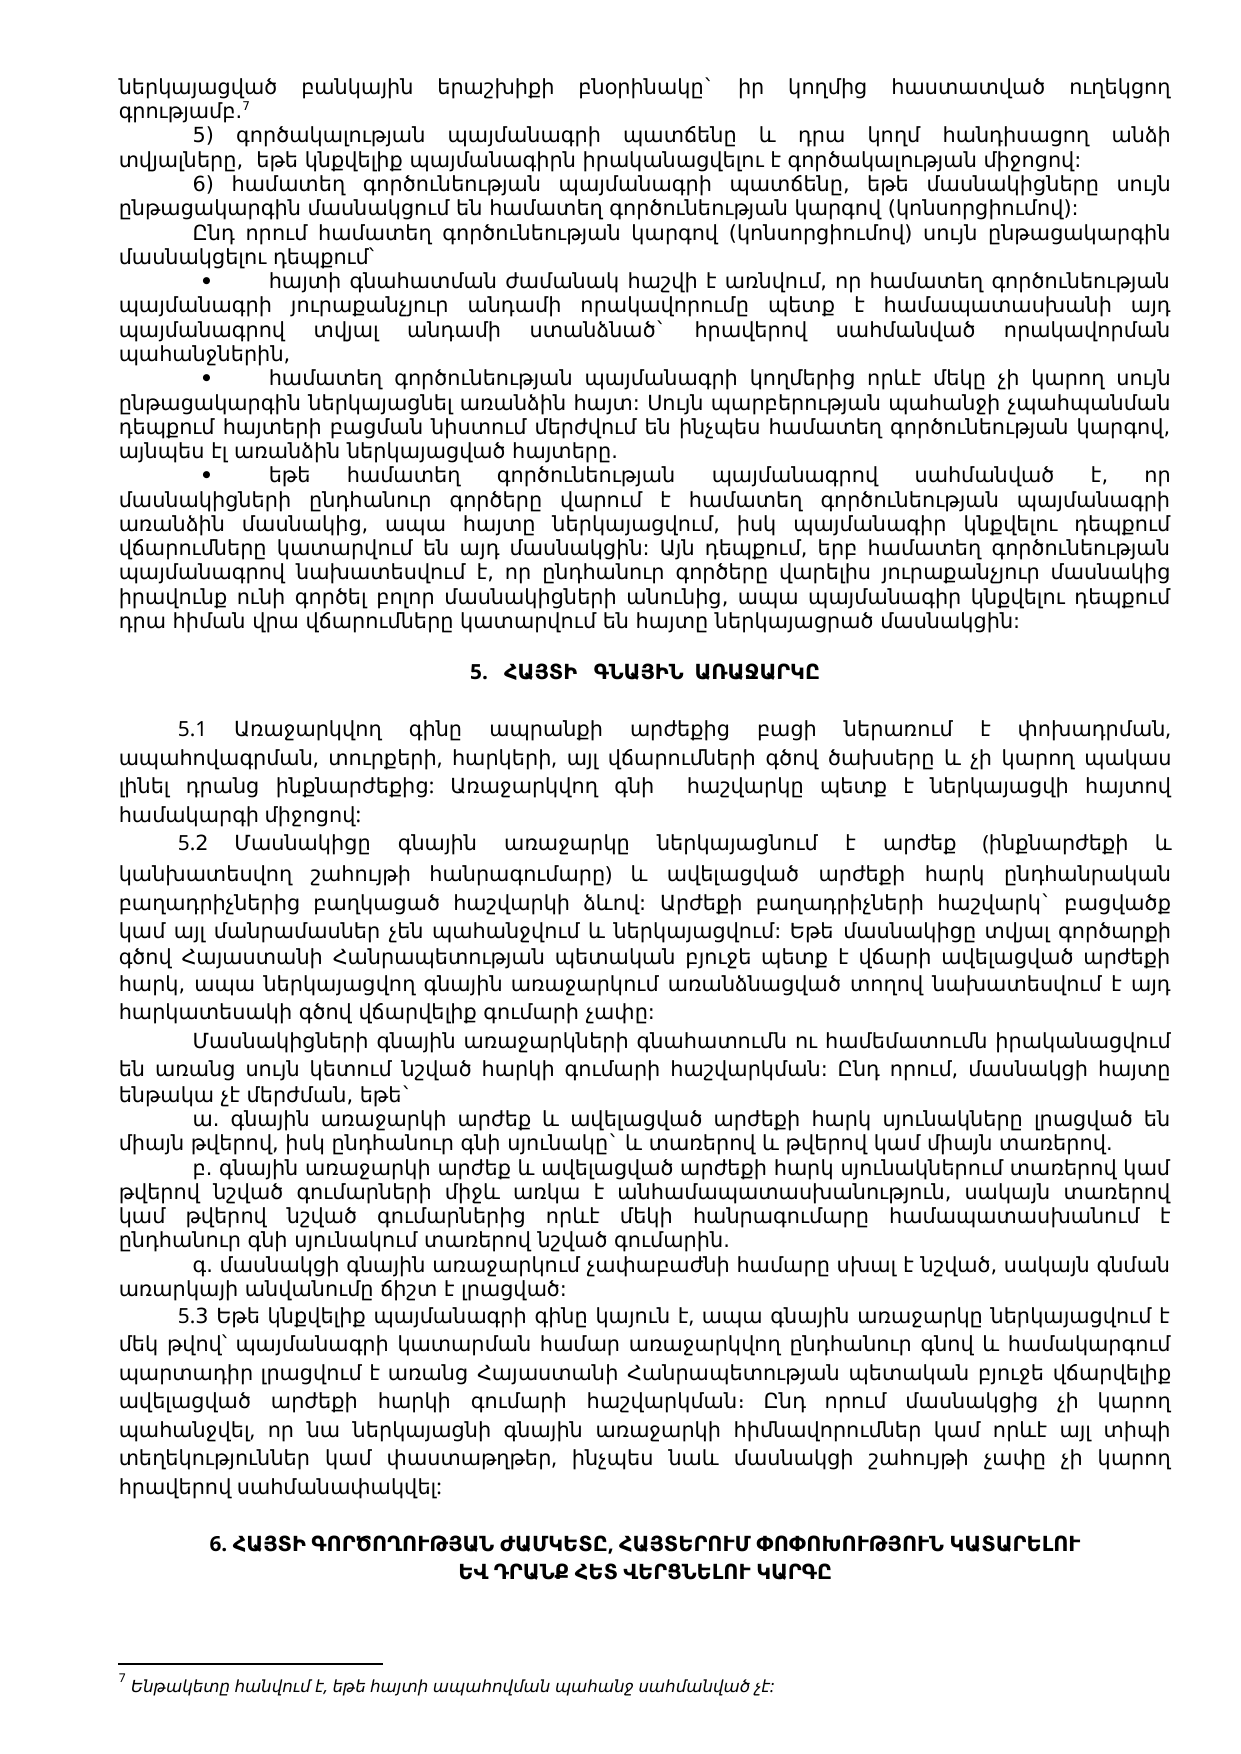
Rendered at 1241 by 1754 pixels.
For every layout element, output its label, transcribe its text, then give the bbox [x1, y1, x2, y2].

text Ընդ որում համատեղ գործունեության կարգով (կոնսորցիումով) սույն ընթացակարգին մասնակցելու դեպքում՝ [118, 221, 1171, 269]
text բ. գնային առաջարկի արժեք և ավելացված արժեքի հարկ սյունակներում տառերով կամ թվերով նշված գումարների միջև առկա է անհամապատասխանություն, սակայն տառերով կամ թվերով նշված գումարներից որևէ մեկի հանրագումարը համապատասխանում է ընդհանուր գնի սյունակում տառերով նշված գումարին. [118, 1156, 1171, 1253]
list հայտի գնահատման ժամանակ հաշվի է առնվում, որ համատեղ գործունեության պայմանագրի յուրաքանչյուր անդամի որակավորումը պետք է համապատասխանի այդ պայմանագրով տվյալ անդամի ստանձնած` հրավերով սահմանված որակավորման պահանջներին, [118, 269, 1171, 366]
text 5.2 Մասնակիցը գնային առաջարկը ներկայացնում է արժեք (ինքնարժեքի և կանխատեսվող շահույթի հանրագումարը) և ավելացված արժեքի հարկ ընդհանրական բաղադրիչներից բաղկացած հաշվարկի ձևով: Արժեքի բաղադրիչների հաշվարկ` բացվածք կամ այլ մանրամասներ չեն պահանջվում և ներկայացվում: Եթե մասնակիցը տվյալ գործարքի գծով Հայաստանի Հանրապետության պետական բյուջե պետք է վճարի ավելացված արժեքի հարկ, ապա ներկայացվող գնային առաջարկում առանձնացված տողով նախատեսվում է այդ հարկատեսակի գծով վճարվելիք գումարի չափը: [118, 828, 1171, 1026]
text ա. գնային առաջարկի արժեք և ավելացված արժեքի հարկ սյունակները լրացված են միայն թվերով, իսկ ընդհանուր գնի սյունակը` և տառերով և թվերով կամ միայն տառերով. [118, 1107, 1171, 1156]
text 5) գործակալության պայմանագրի պատճենը և դրա կողմ հանդիսացող անձի տվյալները, եթե կնքվելիք պայմանագիրն իրականացվելու է գործակալության միջոցով: [118, 123, 1171, 172]
text 6. ՀԱՅՏԻ ԳՈՐԾՈՂՈՒԹՅԱՆ ԺԱՄԿԵՏԸ, ՀԱՅՏԵՐՈՒՄ ՓՈՓՈԽՈՒԹՅՈՒՆ ԿԱՏԱՐԵԼՈՒ [118, 1529, 1171, 1557]
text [118, 75, 1171, 123]
text 5.1 Առաջարկվող գինը ապրանքի արժեքից բացի ներառում է փոխադրման, ապահովագրման, տուրքերի, հարկերի, այլ վճարումների գծով ծախսերը և չի կարող պակաս լինել դրանց ինքնարժեքից: Առաջարկվող գնի հաշվարկը պետք է ներկայացվի հայտով համակարգի միջոցով: [118, 714, 1171, 828]
text 6) համատեղ գործունեության պայմանագրի պատճենը, եթե մասնակիցները սույն ընթացակարգին մասնակցում են համատեղ գործունեության կարգով (կոնսորցիումով): [118, 172, 1171, 221]
text 5.3 Եթե կնքվելիք պայմանագրի գինը կայուն է, ապա գնային առաջարկը ներկայացվում է մեկ թվով՝ պայմանագրի կատարման համար առաջարկվող ընդհանուր գնով և համակարգում պարտադիր լրացվում է առանց Հայաստանի Հանրապետության պետական բյուջե վճարվելիք ավելացված արժեքի հարկի գումարի հաշվարկման։ Ընդ որում մասնակցից չի կարող պահանջվել, որ նա ներկայացնի գնային առաջարկի հիմնավորումներ կամ որևէ այլ տիպի տեղեկություններ կամ փաստաթղթեր, ինչպես նաև մասնակցի շահույթի չափը չի կարող հրավերով սահմանափակվել: [118, 1301, 1171, 1500]
list համատեղ գործունեության պայմանագրի կողմերից որևէ մեկը չի կարող սույն ընթացակարգին ներկայացնել առանձին հայտ: Սույն պարբերության պահանջի չպահպանման դեպքում հայտերի բացման նիստում մերժվում են ինչպես համատեղ գործունեության կարգով, այնպես էլ առանձին ներկայացված հայտերը. [118, 366, 1171, 463]
text 5. ՀԱՅՏԻ ԳՆԱՅԻՆ ԱՌԱՋԱՐԿԸ [118, 657, 1171, 686]
text ԵՎ ԴՐԱՆՔ ՀԵՏ ՎԵՐՑՆԵԼՈՒ ԿԱՐԳԸ [118, 1557, 1171, 1586]
text գ. մասնակցի գնային առաջարկում չափաբաժնի համարը սխալ է նշված, սակայն գնման առարկայի անվանումը ճիշտ է լրացված: [118, 1253, 1171, 1301]
text Մասնակիցների գնային առաջարկների գնահատումն ու համեմատումն իրականացվում են առանց սույն կետում նշված հարկի գումարի հաշվարկման: Ընդ որում, մասնակցի հայտը ենթակա չէ մերժման, եթե` [118, 1026, 1171, 1107]
list եթե համատեղ գործունեության պայմանագրով սահմանված է, որ մասնակիցների ընդհանուր գործերը վարում է համատեղ գործունեության պայմանագրի առանձին մասնակից, ապա հայտը ներկայացվում, իսկ պայմանագիր կնքվելու դեպքում վճարումները կատարվում են այդ մասնակցին: Այն դեպքում, երբ համատեղ գործունեության պայմանագրով նախատեսվում է, որ ընդհանուր գործերը վարելիս յուրաքանչյուր մասնակից իրավունք ունի գործել բոլոր մասնակիցների անունից, ապա պայմանագիր կնքվելու դեպքում դրա հիման վրա վճարումները կատարվում են հայտը ներկայացրած մասնակցին: [118, 463, 1171, 633]
